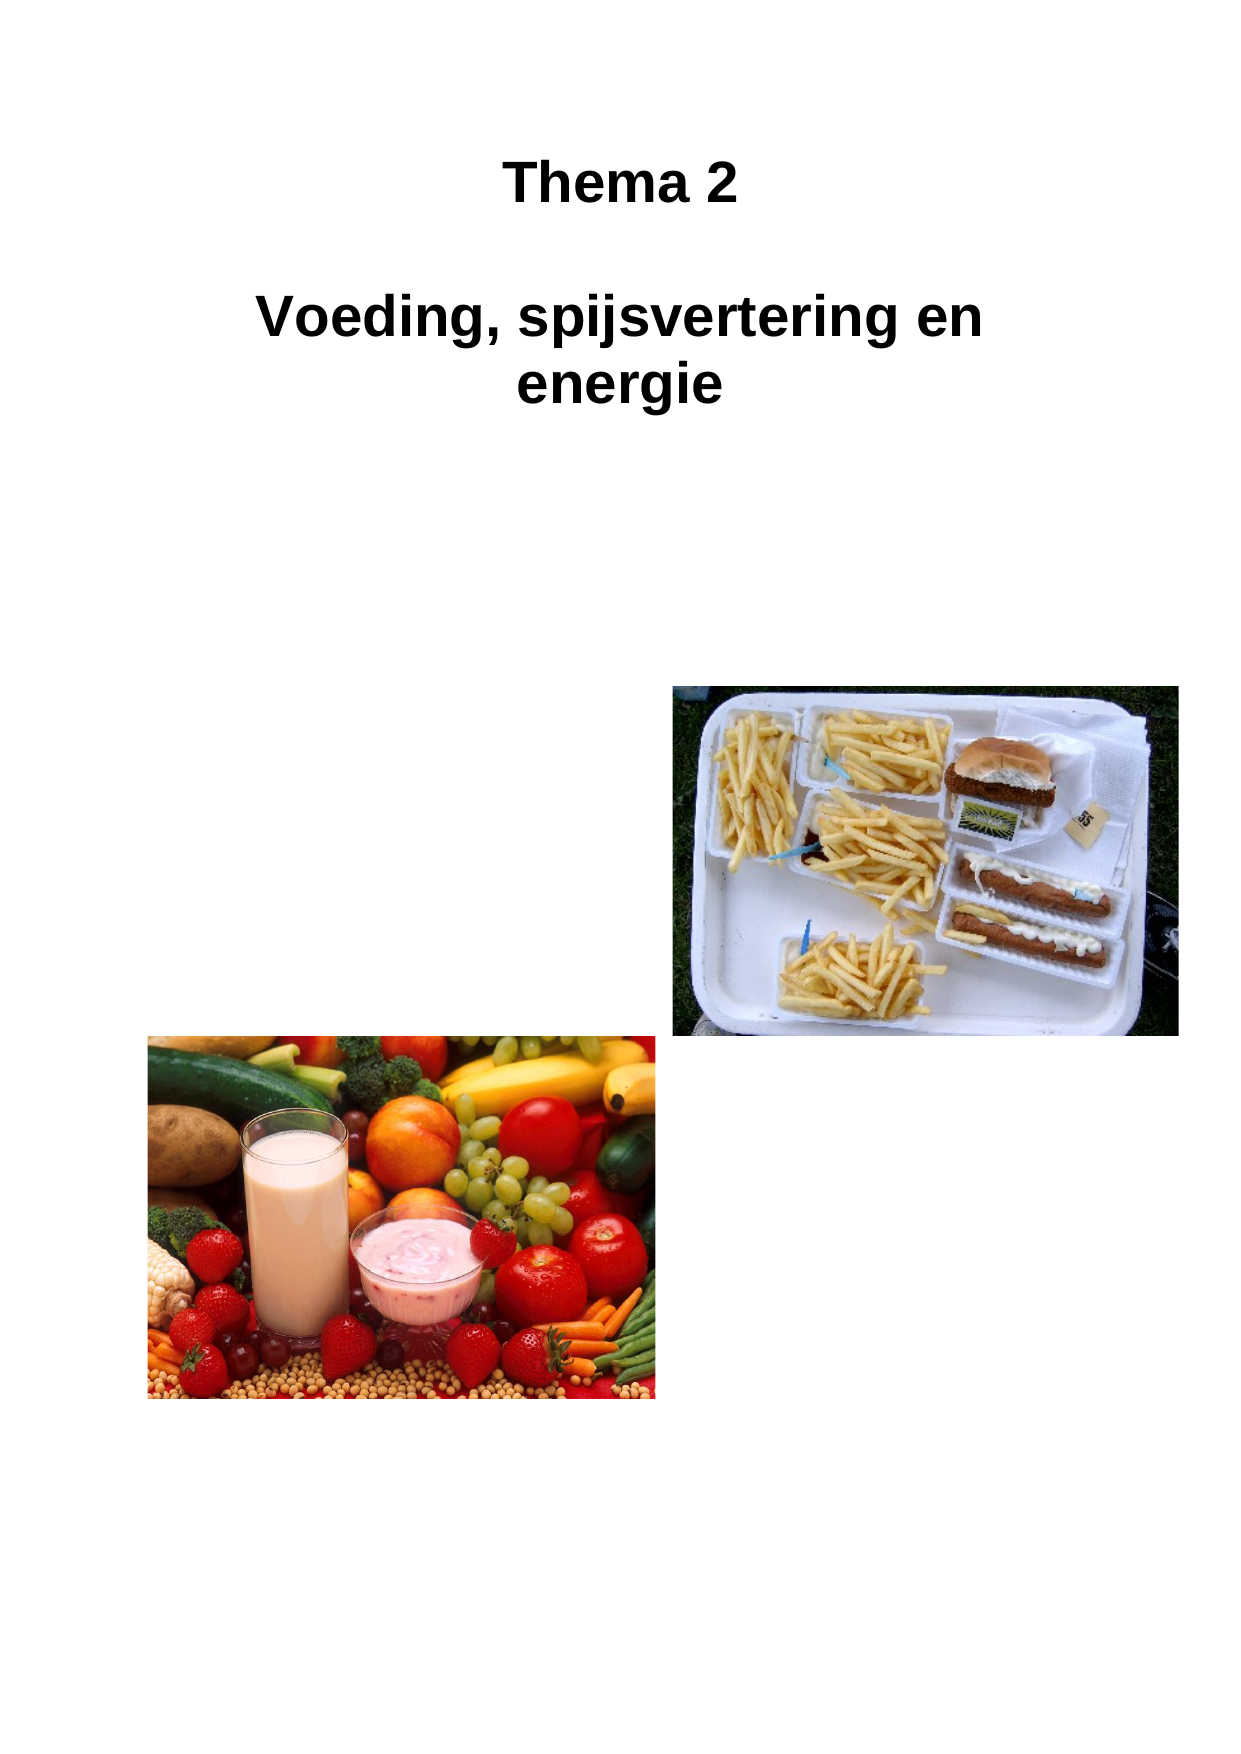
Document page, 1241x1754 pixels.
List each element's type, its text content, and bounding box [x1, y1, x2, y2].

text Thema 2 [148, 148, 1093, 215]
picture [147, 1036, 656, 1399]
text Voeding, spijsvertering en energie [148, 282, 1093, 416]
picture [672, 686, 1179, 1036]
